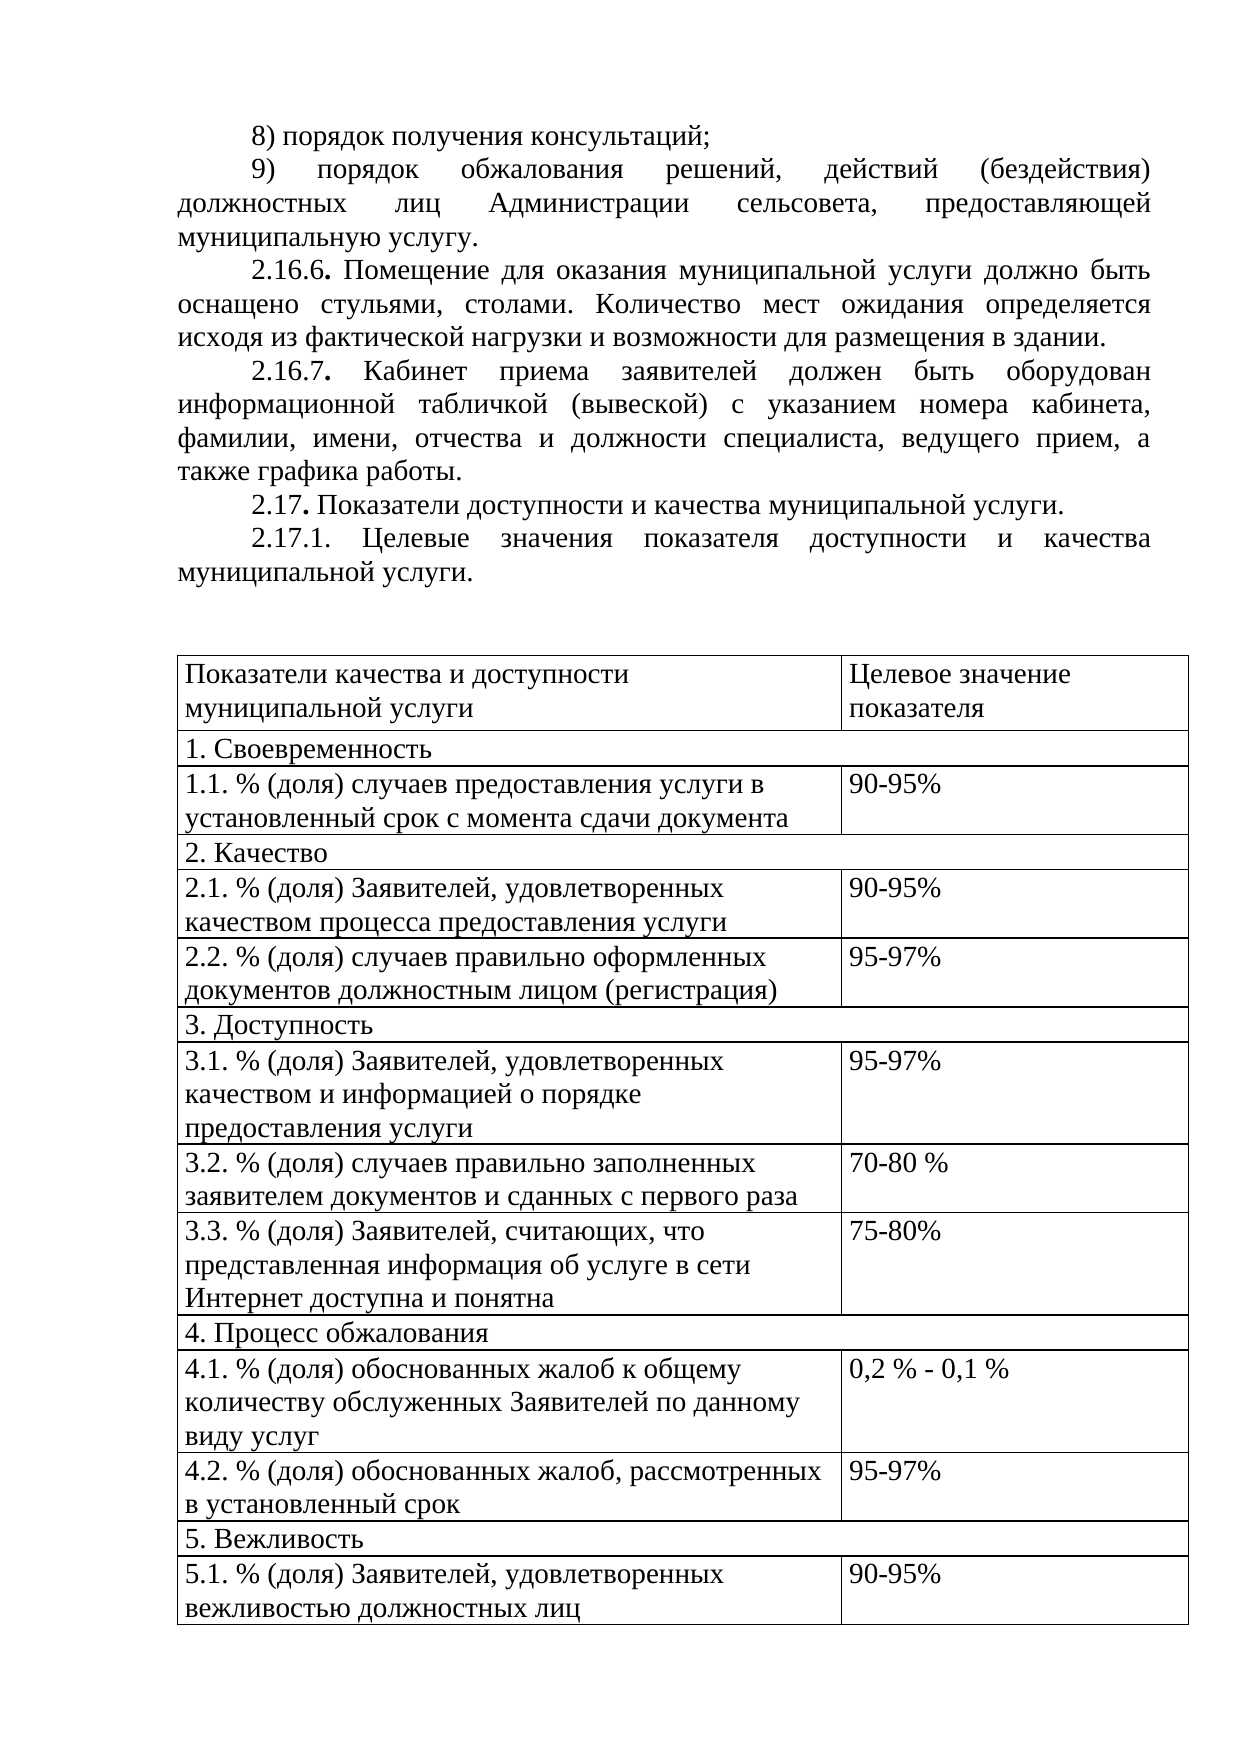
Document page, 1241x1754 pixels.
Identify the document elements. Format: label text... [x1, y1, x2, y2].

table_cell 3.3. % (доля) Заявителей, считающих, что представленная информация об услуге в сети Интернет доступна и понятна [178, 1213, 841, 1314]
table_cell 90-95% [842, 1557, 1188, 1624]
table_cell 95-97% [842, 1453, 1188, 1520]
table_cell 2. Качество [178, 835, 1188, 869]
table_cell 5. Вежливость [178, 1522, 1188, 1555]
table_header Целевое значение показателя [842, 656, 1188, 730]
table_cell 4. Процесс обжалования [178, 1316, 1188, 1349]
table_cell 95-97% [842, 1043, 1188, 1143]
text 9) порядок обжалования решений, действий (бездействия) должностных лиц Администрации сельсовета, предоставляющей муниципальную услугу. [177, 152, 1152, 252]
table_cell 5.1. % (доля) Заявителей, удовлетворенных вежливостью должностных лиц [178, 1557, 841, 1624]
table_header Показатели качества и доступности муниципальной услуги [178, 656, 841, 730]
table_cell 75-80% [842, 1213, 1188, 1314]
table_cell 2.1. % (доля) Заявителей, удовлетворенных качеством процесса предоставления услуги [178, 870, 841, 937]
text 2.16.6. Помещение для оказания муниципальной услуги должно быть оснащено стульями, столами. Количество мест ожидания определяется исходя из фактической нагрузки и возможности для размещения в здании. [177, 252, 1152, 353]
table_cell 95-97% [842, 939, 1188, 1006]
text 2.16.7. Кабинет приема заявителей должен быть оборудован информационной табличкой (вывеской) с указанием номера кабинета, фамилии, имени, отчества и должности специалиста, ведущего прием, а также графика работы. [177, 353, 1152, 487]
table_cell 2.2. % (доля) случаев правильно оформленных документов должностным лицом (регистрация) [178, 939, 841, 1006]
table_cell 90-95% [842, 870, 1188, 937]
text 2.17. Показатели доступности и качества муниципальной услуги. [177, 487, 1152, 521]
table_cell 0,2 % - 0,1 % [842, 1351, 1188, 1451]
text 8) порядок получения консультаций; [177, 118, 1152, 152]
table_cell 90-95% [842, 767, 1188, 833]
table_cell 1. Своевременность [178, 731, 1188, 765]
table_cell 70-80 % [842, 1145, 1188, 1212]
table_cell 4.1. % (доля) обоснованных жалоб к общему количеству обслуженных Заявителей по данному виду услуг [178, 1351, 841, 1451]
table_cell 1.1. % (доля) случаев предоставления услуги в установленный срок с момента сдачи документа [178, 767, 841, 833]
table_cell 3. Доступность [178, 1008, 1188, 1041]
table_cell 3.1. % (доля) Заявителей, удовлетворенных качеством и информацией о порядке предоставления услуги [178, 1043, 841, 1143]
table_cell 3.2. % (доля) случаев правильно заполненных заявителем документов и сданных с первого раза [178, 1145, 841, 1212]
text 2.17.1. Целевые значения показателя доступности и качества муниципальной услуги. [177, 521, 1152, 588]
table_cell 4.2. % (доля) обоснованных жалоб, рассмотренных в установленный срок [178, 1453, 841, 1520]
